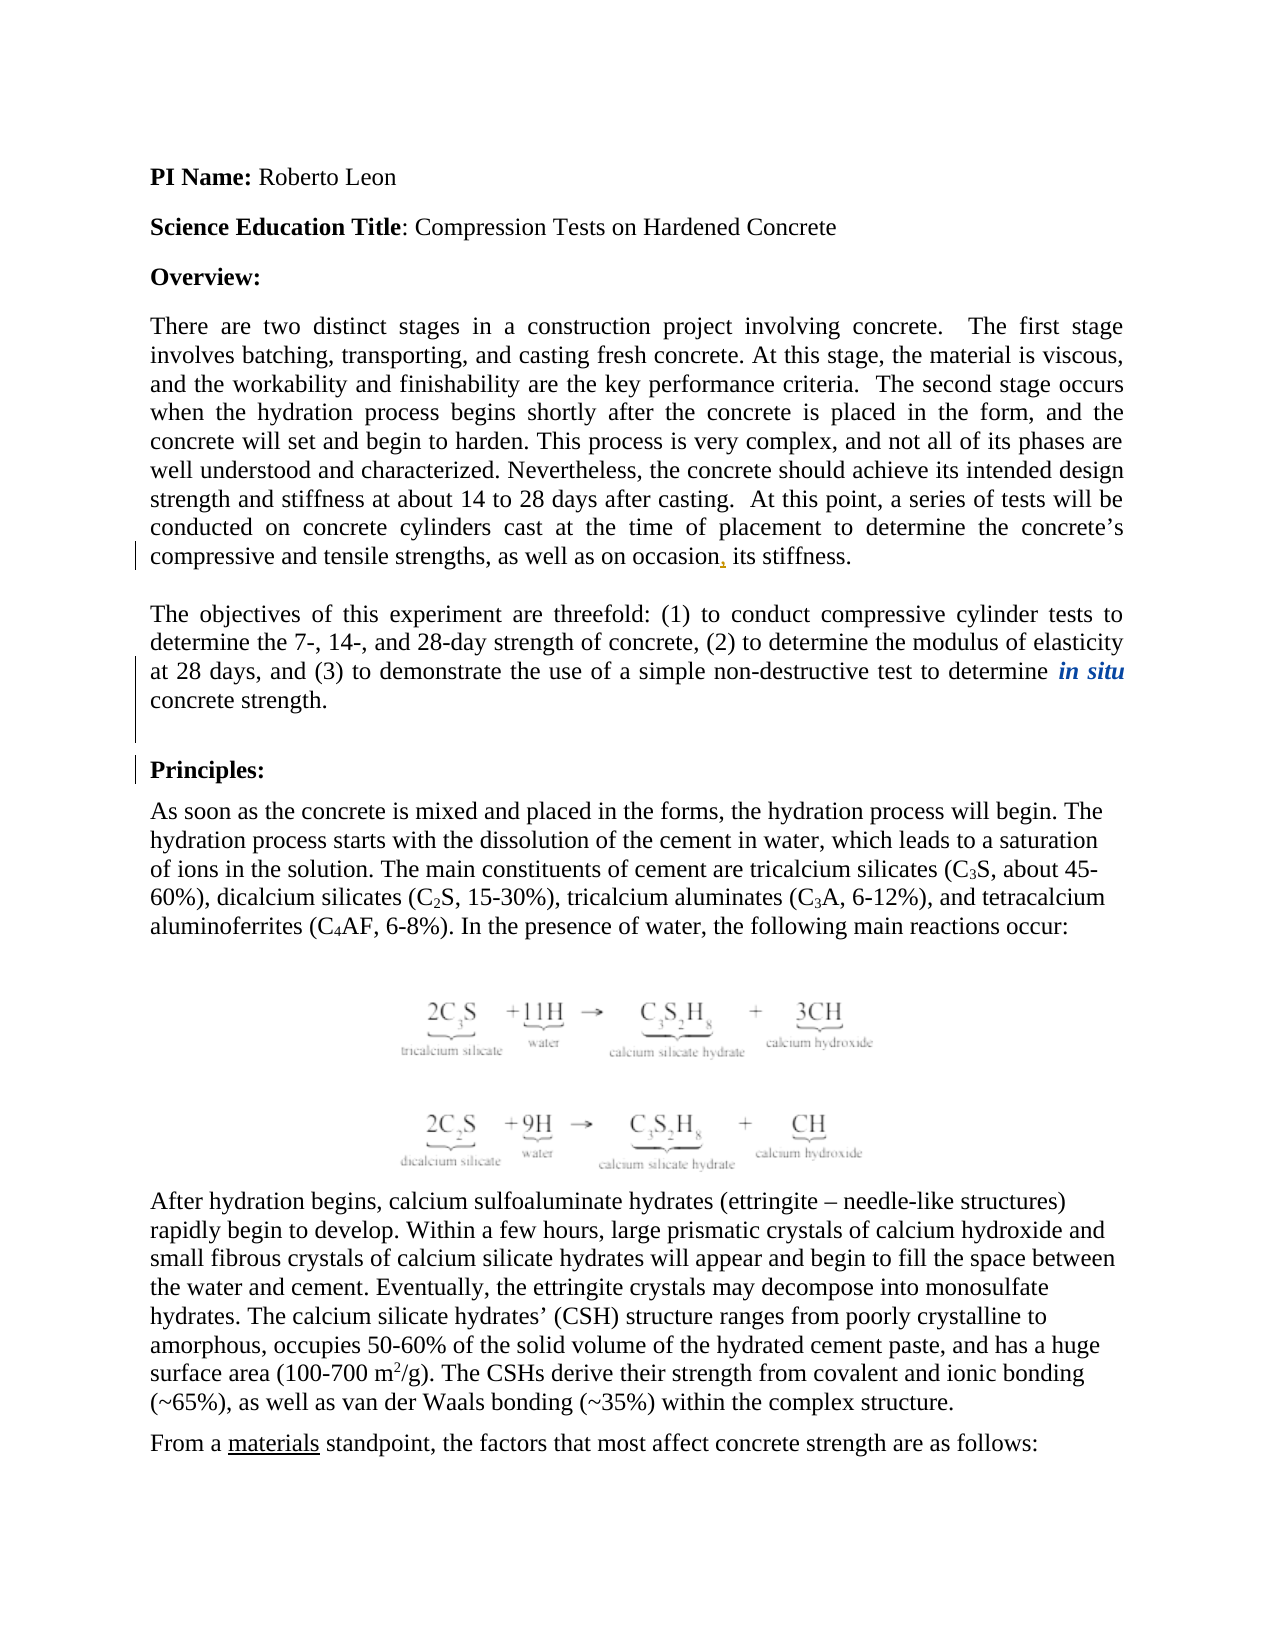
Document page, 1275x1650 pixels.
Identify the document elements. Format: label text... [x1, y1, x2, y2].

text As soon as the concrete is mixed and placed in the forms, the hydration process will begin. The hydration process starts with the dissolution of the cement in water, which leads to a saturation of ions in the solution. The main constituents of cement are tricalcium silicates (C3S, about 45-60%), dicalcium silicates (C2S, 15-30%), tricalcium aluminates (C3A, 6-12%), and tetracalcium aluminoferrites (C4AF, 6-8%). In the presence of water, the following main reactions occur: [150, 796, 1125, 940]
text After hydration begins, calcium sulfoaluminate hydrates (ettringite – needle-like structures) rapidly begin to develop. Within a few hours, large prismatic crystals of calcium hydroxide and small fibrous crystals of calcium silicate hydrates will appear and begin to fill the space between the water and cement. Eventually, the ettringite crystals may decompose into monosulfate hydrates. The calcium silicate hydrates’ (CSH) structure ranges from poorly crystalline to amorphous, occupies 50-60% of the solid volume of the hydrated cement paste, and has a huge surface area (100-700 m2/g). The CSHs derive their strength from covalent and ionic bonding (~65%), as well as van der Waals bonding (~35%) within the complex structure. [150, 1186, 1125, 1416]
text From a materials standpoint, the factors that most affect concrete strength are as follows: [150, 1428, 1125, 1457]
text Principles: [150, 755, 1125, 784]
text The objectives of this experiment are threefold: (1) to conduct compressive cylinder tests to determine the 7-, 14-, and 28-day strength of concrete, (2) to determine the modulus of elasticity at 28 days, and (3) to demonstrate the use of a simple non-destructive test to determine in situ concrete strength. [150, 599, 1125, 714]
text Science Education Title: Compression Tests on Hardened Concrete [150, 212, 1125, 241]
text Overview: [150, 262, 1125, 290]
text There are two distinct stages in a construction project involving concrete. The first stage involves batching, transporting, and casting fresh concrete. At this stage, the material is viscous, and the workability and finishability are the key performance criteria. The second stage occurs when the hydration process begins shortly after the concrete is placed in the form, and the concrete will set and begin to harden. This process is very complex, and not all of its phases are well understood and characterized. Nevertheless, the concrete should achieve its intended design strength and stiffness at about 14 to 28 days after casting. At this point, a series of tests will be conducted on concrete cylinders cast at the time of placement to determine the concrete’s compressive and tensile strengths, as well as on occasion its stiffness. [150, 311, 1125, 570]
text PI Name: Roberto Leon [150, 162, 1125, 191]
